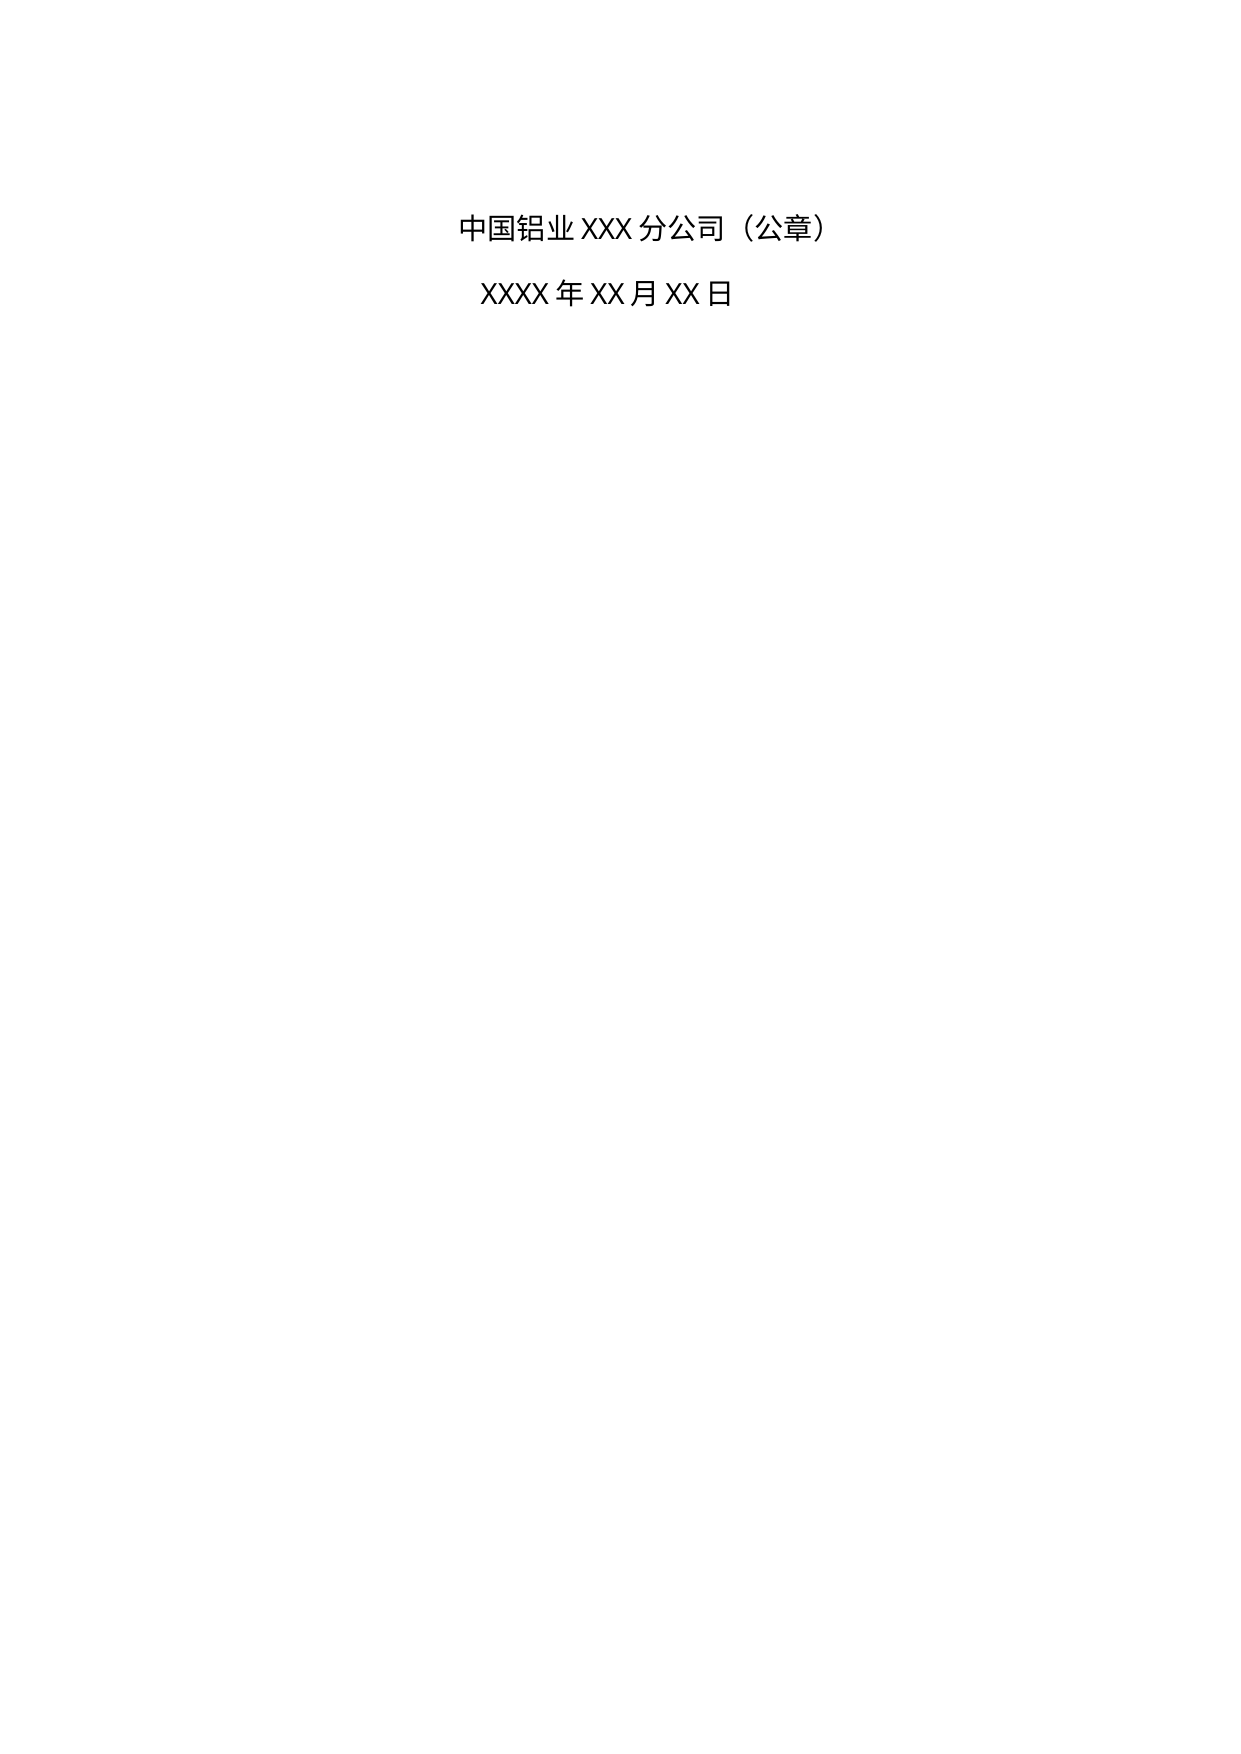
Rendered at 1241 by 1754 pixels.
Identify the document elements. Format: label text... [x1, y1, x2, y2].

text XXXX年XX月XX日 [187, 259, 1053, 324]
text 中国铝业XXX分公司（公章） [187, 194, 1053, 259]
